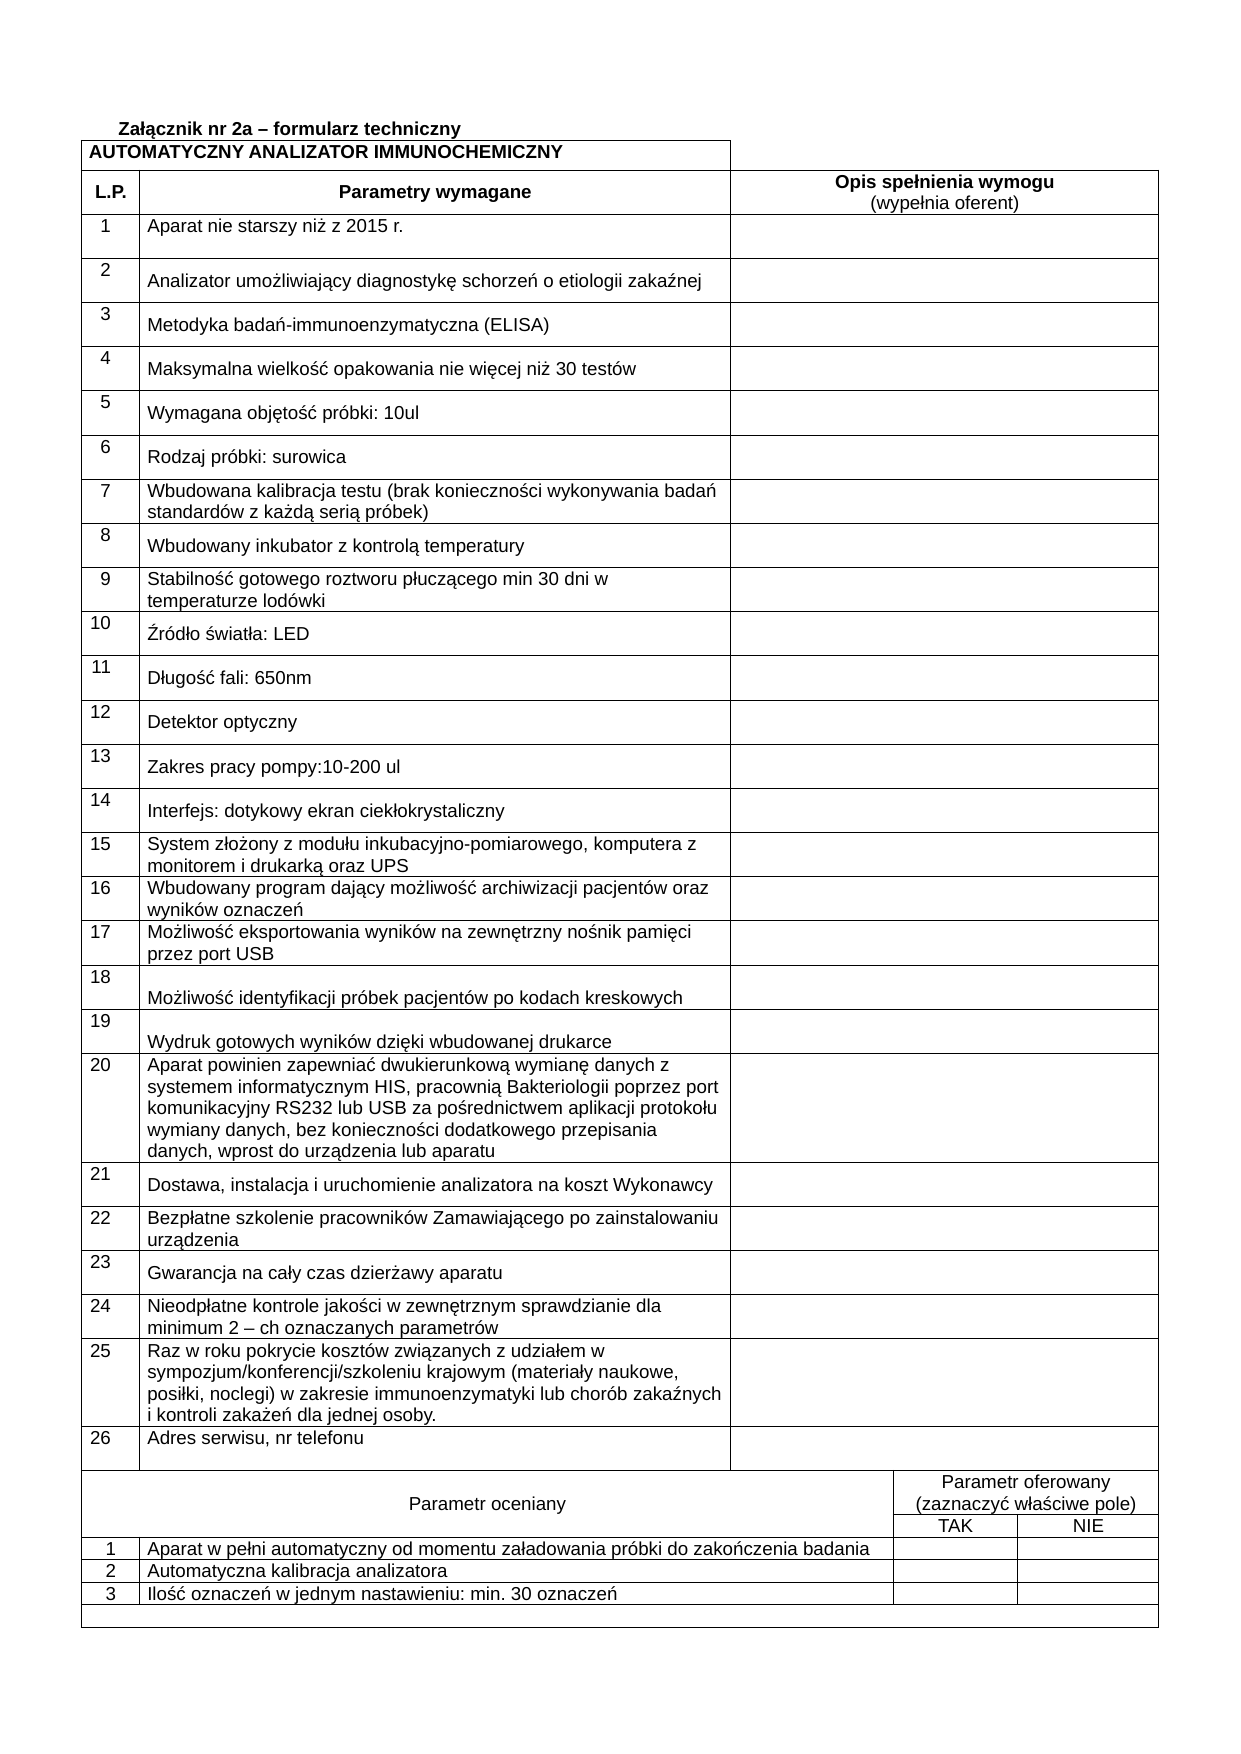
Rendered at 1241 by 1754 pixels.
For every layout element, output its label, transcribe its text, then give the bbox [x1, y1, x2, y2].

table_cell [731, 215, 1158, 258]
table_cell Detektor optyczny [140, 701, 730, 744]
table_cell Parametr oferowany (zaznaczyć właściwe pole) [894, 1471, 1158, 1514]
table_cell [82, 436, 139, 479]
table_cell Źródło światła: LED [140, 612, 730, 655]
table_cell Aparat nie starszy niż z 2015 r. [140, 215, 730, 258]
table_cell Opis spełnienia wymogu (wypełnia oferent) [731, 171, 1158, 214]
table_cell Adres serwisu, nr telefonu [140, 1427, 730, 1470]
table_cell 2 [82, 1560, 139, 1582]
table_cell Możliwość identyfikacji próbek pacjentów po kodach kreskowych [140, 966, 730, 1009]
table_cell [731, 656, 1158, 699]
table_cell [82, 1251, 139, 1294]
text Załącznik nr 2a – formularz techniczny [118, 118, 1122, 140]
table_cell Długość fali: 650nm [140, 656, 730, 699]
table_cell [731, 745, 1158, 788]
table_cell 3 [82, 1583, 139, 1604]
table_cell [731, 259, 1158, 302]
table_cell [82, 612, 139, 655]
table_cell [731, 877, 1158, 920]
table_cell [82, 1295, 139, 1338]
table_cell [82, 833, 139, 876]
table_cell [731, 833, 1158, 876]
table_cell Analizator umożliwiający diagnostykę schorzeń o etiologii zakaźnej [140, 259, 730, 302]
table_cell Parametr oceniany [82, 1471, 893, 1537]
table_cell [731, 1163, 1158, 1206]
table_cell Bezpłatne szkolenie pracowników Zamawiającego po zainstalowaniu urządzenia [140, 1207, 730, 1250]
table_cell Wbudowana kalibracja testu (brak konieczności wykonywania badań standardów z każdą serią próbek) [140, 480, 730, 523]
table_cell [82, 215, 139, 258]
table_cell System złożony z modułu inkubacyjno-pomiarowego, komputera z monitorem i drukarką oraz UPS [140, 833, 730, 876]
table_cell Możliwość eksportowania wyników na zewnętrzny nośnik pamięci przez port USB [140, 921, 730, 964]
table_cell [731, 1295, 1158, 1338]
table_cell [82, 1207, 139, 1250]
table_cell [731, 1207, 1158, 1250]
table_cell Wbudowany inkubator z kontrolą temperatury [140, 524, 730, 567]
table_cell [731, 789, 1158, 832]
table_cell [731, 1339, 1158, 1426]
table_cell [82, 347, 139, 390]
table_cell Stabilność gotowego roztworu płuczącego min 30 dni w temperaturze lodówki [140, 568, 730, 611]
table_cell [731, 1010, 1158, 1053]
table_cell [82, 259, 139, 302]
table_cell [731, 921, 1158, 964]
table_cell [894, 1538, 1017, 1559]
table_cell [82, 303, 139, 346]
table_cell Automatyczna kalibracja analizatora [140, 1560, 893, 1582]
table_cell [82, 391, 139, 434]
table_cell [731, 612, 1158, 655]
table_cell Aparat w pełni automatyczny od momentu załadowania próbki do zakończenia badania [140, 1538, 893, 1559]
table_cell [82, 1339, 139, 1426]
table_cell L.P. [82, 171, 139, 214]
table_cell [82, 745, 139, 788]
table_cell [82, 921, 139, 964]
table_cell [731, 701, 1158, 744]
table_cell [1018, 1560, 1158, 1582]
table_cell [82, 1605, 1158, 1627]
table_cell [82, 1010, 139, 1053]
table_cell [894, 1560, 1017, 1582]
table_cell [82, 568, 139, 611]
table_cell [731, 480, 1158, 523]
table_cell [731, 524, 1158, 567]
table_cell Maksymalna wielkość opakowania nie więcej niż 30 testów [140, 347, 730, 390]
table_cell [731, 1054, 1158, 1162]
table_cell [82, 1427, 139, 1470]
table_cell [1018, 1538, 1158, 1559]
table_cell [82, 966, 139, 1009]
table_cell Wymagana objętość próbki: 10ul [140, 391, 730, 434]
table_cell [731, 568, 1158, 611]
table_cell NIE [1018, 1515, 1158, 1537]
table_cell [731, 1251, 1158, 1294]
table_cell Rodzaj próbki: surowica [140, 436, 730, 479]
table_cell [731, 303, 1158, 346]
table_cell [82, 1163, 139, 1206]
table_cell [82, 701, 139, 744]
table_cell 1 [82, 1538, 139, 1559]
table_cell [82, 480, 139, 523]
table_cell Parametry wymagane [140, 171, 730, 214]
table_cell [82, 1054, 139, 1162]
table_cell TAK [894, 1515, 1017, 1537]
table_cell Metodyka badań-immunoenzymatyczna (ELISA) [140, 303, 730, 346]
table_cell Zakres pracy pompy:10-200 ul [140, 745, 730, 788]
table_cell [82, 789, 139, 832]
table_cell Wbudowany program dający możliwość archiwizacji pacjentów oraz wyników oznaczeń [140, 877, 730, 920]
table_cell [731, 347, 1158, 390]
table_cell [82, 877, 139, 920]
table_cell [82, 524, 139, 567]
table_cell [731, 966, 1158, 1009]
table_cell [731, 436, 1158, 479]
table_cell Nieodpłatne kontrole jakości w zewnętrznym sprawdzianie dla minimum 2 – ch oznaczanych parametrów [140, 1295, 730, 1338]
table_cell Aparat powinien zapewniać dwukierunkową wymianę danych z systemem informatycznym HIS, pracownią Bakteriologii poprzez port komunikacyjny RS232 lub USB za pośrednictwem aplikacji protokołu wymiany danych, bez konieczności dodatkowego przepisania danych, wprost do urządzenia lub aparatu [140, 1054, 730, 1162]
table_cell Dostawa, instalacja i uruchomienie analizatora na koszt Wykonawcy [140, 1163, 730, 1206]
table_cell Interfejs: dotykowy ekran ciekłokrystaliczny [140, 789, 730, 832]
table_cell [731, 1427, 1158, 1470]
table_cell Ilość oznaczeń w jednym nastawieniu: min. 30 oznaczeń [140, 1583, 893, 1604]
table_cell Gwarancja na cały czas dzierżawy aparatu [140, 1251, 730, 1294]
table_cell [82, 656, 139, 699]
table_cell [894, 1583, 1017, 1604]
table_cell [731, 391, 1158, 434]
table_cell Raz w roku pokrycie kosztów związanych z udziałem w sympozjum/konferencji/szkoleniu krajowym (materiały naukowe, posiłki, noclegi) w zakresie immunoenzymatyki lub chorób zakaźnych i kontroli zakażeń dla jednej osoby. [140, 1339, 730, 1426]
table_cell [1018, 1583, 1158, 1604]
table_header AUTOMATYCZNY ANALIZATOR IMMUNOCHEMICZNY [82, 141, 730, 169]
table_cell Wydruk gotowych wyników dzięki wbudowanej drukarce [140, 1010, 730, 1053]
